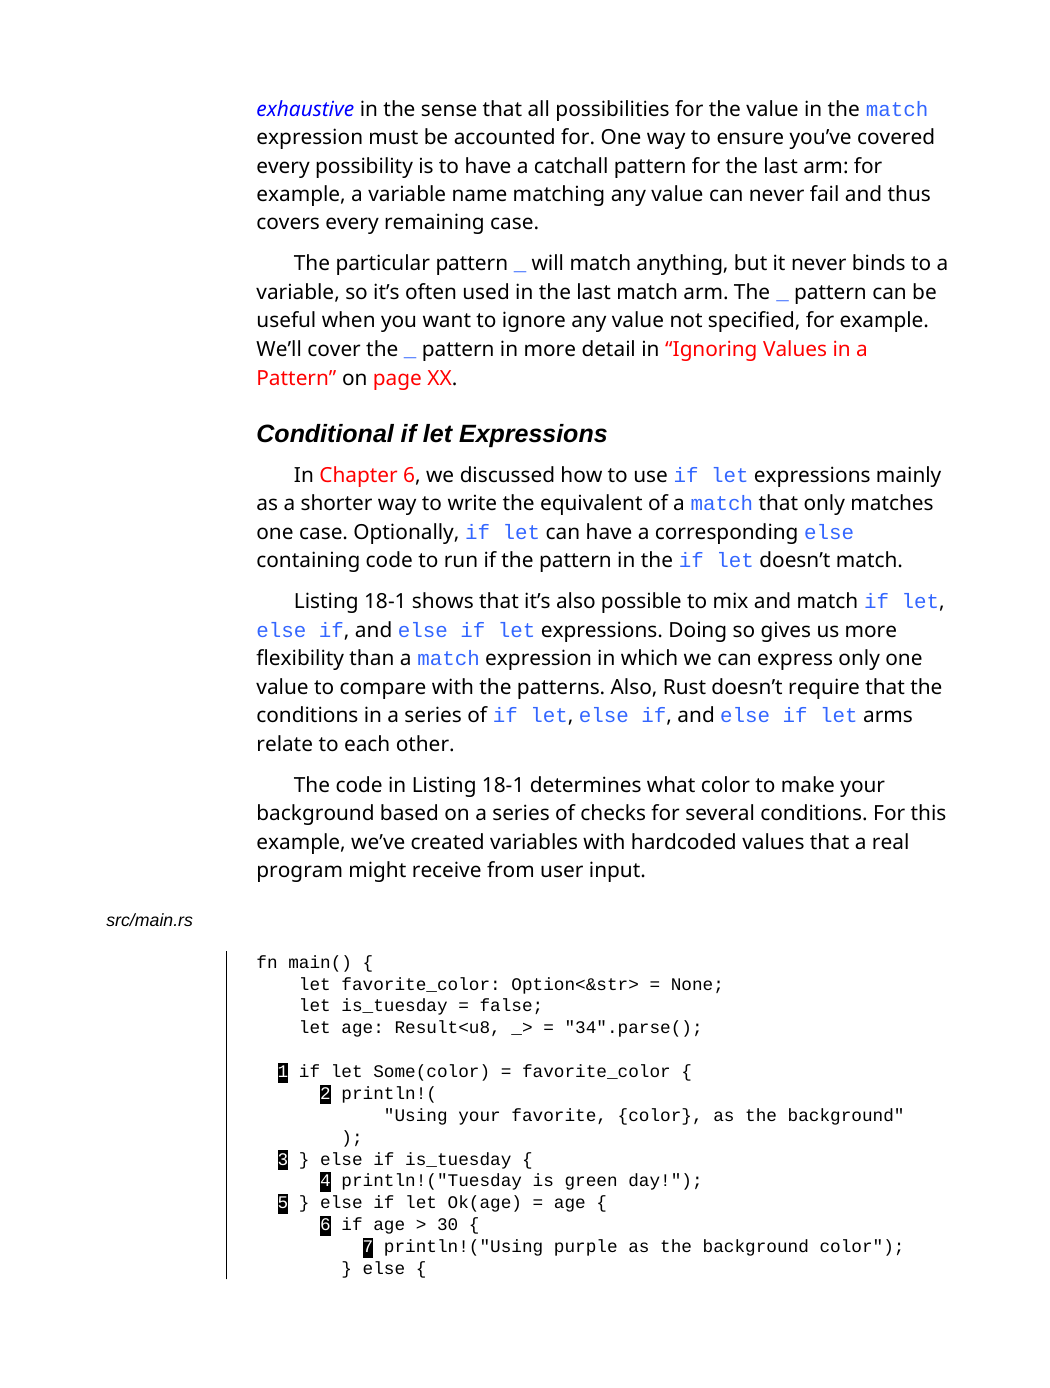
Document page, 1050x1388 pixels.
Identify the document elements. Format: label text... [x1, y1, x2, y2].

text The particular pattern _ will match anything, but it never binds to a variable, so it’s often used in the last match arm. The _ pattern can be useful when you want to ignore any value not specified, for example. We’ll cover the _ pattern in more detail in “Ignoring Values in a Pattern” on page XX. [256, 248, 950, 391]
text ); [227, 1126, 950, 1148]
text "Using your favorite, {color}, as the background" [227, 1104, 950, 1126]
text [256, 94, 950, 236]
text fn main() { [227, 951, 950, 973]
text Listing 18-1 shows that it’s also possible to mix and match if let, else if, and else if let expressions. Doing so gives us more flexibility than a match expression in which we can express only one value to compare with the patterns. Also, Rust doesn’t require that the conditions in a series of if let, else if, and else if let arms relate to each other. [256, 586, 950, 757]
text src/main.rs [106, 909, 950, 931]
text 7 println!("Using purple as the background color"); [227, 1236, 950, 1258]
text Conditional if let Expressions [256, 416, 950, 447]
text 4 println!("Tuesday is green day!"); [227, 1170, 950, 1192]
text 3 } else if is_tuesday { [227, 1148, 950, 1170]
text let age: Result<u8, _> = "34".parse(); [227, 1017, 950, 1039]
text let is_tuesday = false; [227, 995, 950, 1017]
text The code in Listing 18-1 determines what color to make your background based on a series of checks for several conditions. For this example, we’ve created variables with hardcoded values that a real program might receive from user input. [256, 770, 950, 884]
text In Chapter 6, we discussed how to use if let expressions mainly as a shorter way to write the equivalent of a match that only matches one case. Optionally, if let can have a corresponding else containing code to run if the pattern in the if let doesn’t match. [256, 460, 950, 574]
text 5 } else if let Ok(age) = age { [227, 1192, 950, 1214]
text 6 if age > 30 { [227, 1214, 950, 1236]
text let favorite_color: Option<&str> = None; [227, 973, 950, 995]
text 2 println!( [227, 1083, 950, 1104]
text } else { [227, 1258, 950, 1279]
text 1 if let Some(color) = favorite_color { [227, 1061, 950, 1083]
